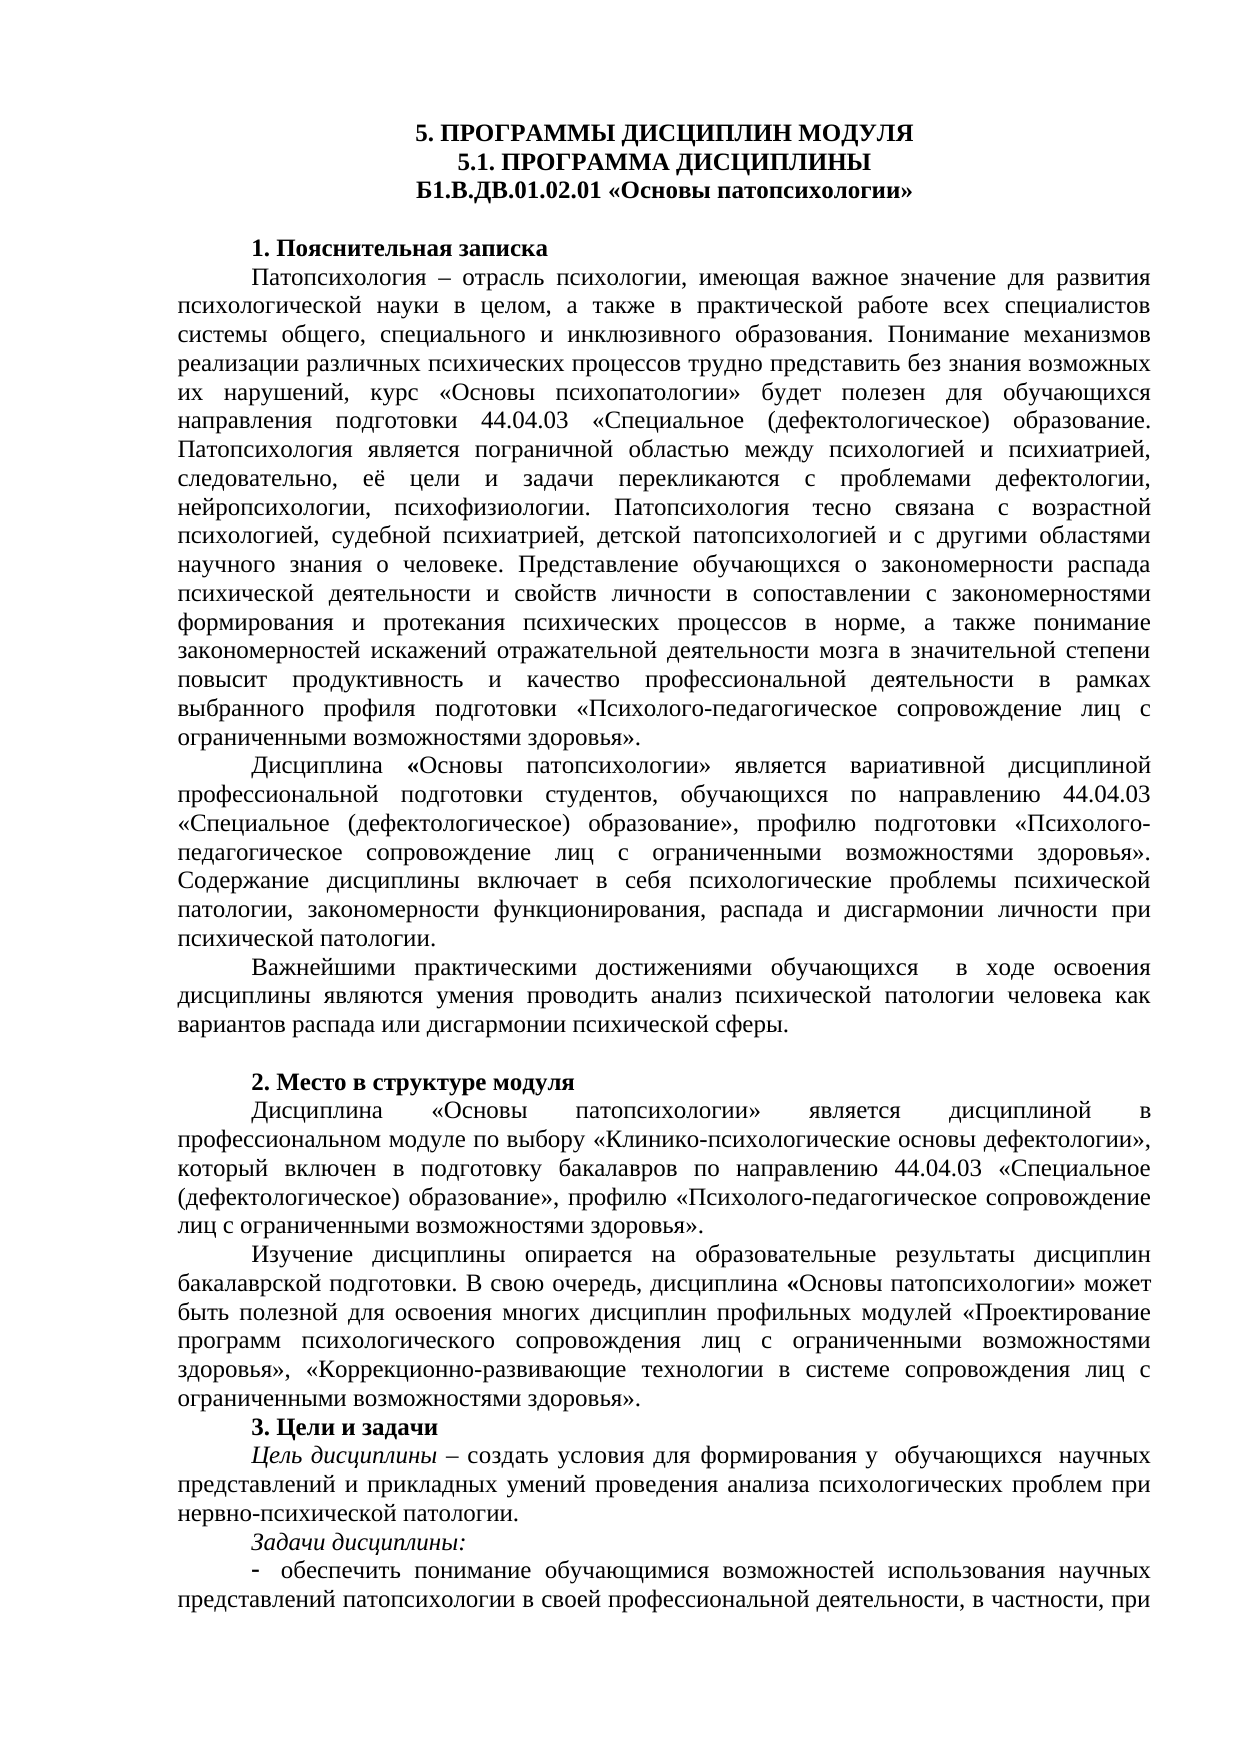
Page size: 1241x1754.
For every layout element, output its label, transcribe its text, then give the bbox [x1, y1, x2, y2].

text Цель дисциплины – создать условия для формирования у обучающихся научных представлений и прикладных умений проведения анализа психологических проблем при нервно-психической патологии. [177, 1441, 1152, 1527]
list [177, 1556, 1152, 1613]
text Патопсихология – отрасль психологии, имеющая важное значение для развития психологической науки в целом, а также в практической работе всех специалистов системы общего, специального и инклюзивного образования. Понимание механизмов реализации различных психических процессов трудно представить без знания возможных их нарушений, курс «Основы психопатологии» будет полезен для обучающихся направления подготовки 44.04.03 «Специальное (дефектологическое) образование. Патопсихология является пограничной областью между психологией и психиатрией, следовательно, её цели и задачи перекликаются с проблемами дефектологии, нейропсихологии, психофизиологии. Патопсихология тесно связана с возрастной психологией, судебной психиатрией, детской патопсихологией и с другими областями научного знания о человеке. Представление обучающихся о закономерности распада психической деятельности и свойств личности в сопоставлении с закономерностями формирования и протекания психических процессов в норме, а также понимание закономерностей искажений отражательной деятельности мозга в значительной степени повысит продуктивность и качество профессиональной деятельности в рамках выбранного профиля подготовки «Психолого-педагогическое сопровождение лиц с ограниченными возможностями здоровья». [177, 262, 1152, 751]
text Задачи дисциплины: [177, 1527, 1152, 1556]
text Дисциплина «Основы патопсихологии» является вариативной дисциплиной профессиональной подготовки студентов, обучающихся по направлению 44.04.03 «Специальное (дефектологическое) образование», профилю подготовки «Психолого-педагогическое сопровождение лиц с ограниченными возможностями здоровья». Содержание дисциплины включает в себя психологические проблемы психической патологии, закономерности функционирования, распада и дисгармонии личности при психической патологии. [177, 751, 1152, 952]
text 5. ПРОГРАММЫ ДИСЦИПЛИН МОДУЛЯ [177, 118, 1152, 147]
text 3. Цели и задачи [177, 1412, 1152, 1441]
text 5.1. ПРОГРАММА ДИСЦИПЛИНЫ [177, 147, 1152, 176]
text Б1.В.ДВ.01.02.01 «Основы патопсихологии» [177, 176, 1152, 204]
text 2. Место в структуре модуля [177, 1067, 1152, 1096]
text Изучение дисциплины опирается на образовательные результаты дисциплин бакалаврской подготовки. В свою очередь, дисциплина «Основы патопсихологии» может быть полезной для освоения многих дисциплин профильных модулей «Проектирование программ психологического сопровождения лиц с ограниченными возможностями здоровья», «Коррекционно-развивающие технологии в системе сопровождения лиц с ограниченными возможностями здоровья». [177, 1239, 1152, 1412]
text Важнейшими практическими достижениями обучающихся в ходе освоения дисциплины являются умения проводить анализ психической патологии человека как вариантов распада или дисгармонии психической сферы. [177, 952, 1152, 1038]
text Дисциплина «Основы патопсихологии» является дисциплиной в профессиональном модуле по выбору «Клинико-психологические основы дефектологии», который включен в подготовку бакалавров по направлению 44.04.03 «Специальное (дефектологическое) образование», профилю «Психолого-педагогическое сопровождение лиц с ограниченными возможностями здоровья». [177, 1096, 1152, 1239]
text 1. Пояснительная записка [177, 233, 1152, 262]
